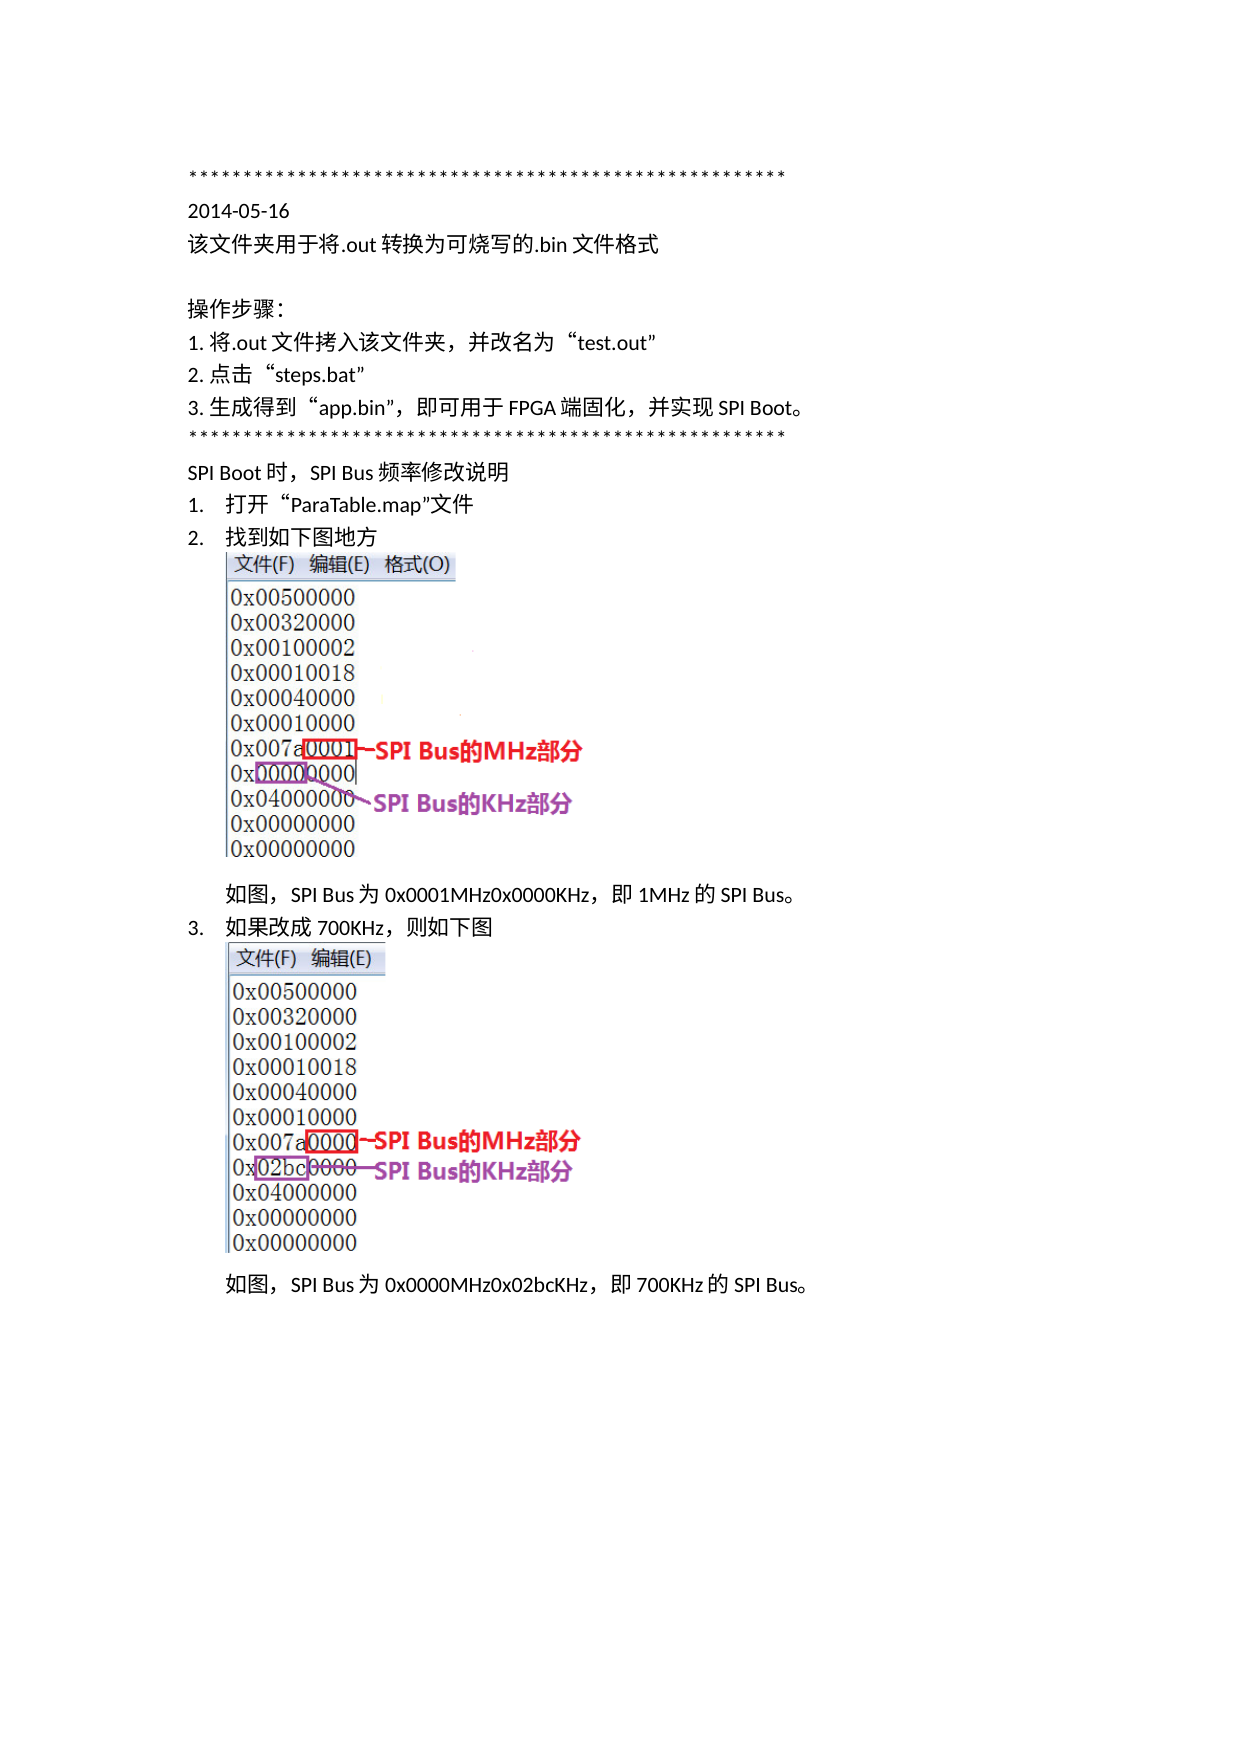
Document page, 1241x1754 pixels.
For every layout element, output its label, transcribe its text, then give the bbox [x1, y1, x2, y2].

list 如果改成700KHz，则如下图 [187, 909, 1053, 942]
list 如图，SPI Bus为0x0001MHz0x0000KHz，即1MHz的SPI Bus。 [225, 877, 1053, 909]
text 操作步骤： [187, 292, 1053, 324]
text SPI Boot时，SPI Bus频率修改说明 [187, 454, 1053, 487]
text 2014-05-16 [187, 194, 1053, 227]
list 如图，SPI Bus为0x0000MHz0x02bcKHz，即700KHz的SPI Bus。 [225, 1267, 1053, 1299]
list 找到如下图地方 [187, 519, 1053, 552]
text 1. 将.out文件拷入该文件夹，并改名为“test.out” [187, 324, 1053, 357]
text 2. 点击“steps.bat” [187, 357, 1053, 389]
list 打开“ParaTable.map”文件 [187, 487, 1053, 519]
picture [225, 552, 633, 857]
text 3. 生成得到“app.bin”，即可用于FPGA端固化，并实现SPI Boot。 [187, 389, 1053, 422]
text 该文件夹用于将.out转换为可烧写的.bin文件格式 [187, 227, 1053, 259]
text ******************************************************* [187, 162, 1053, 194]
picture [225, 942, 727, 1254]
text ******************************************************* [187, 422, 1053, 454]
